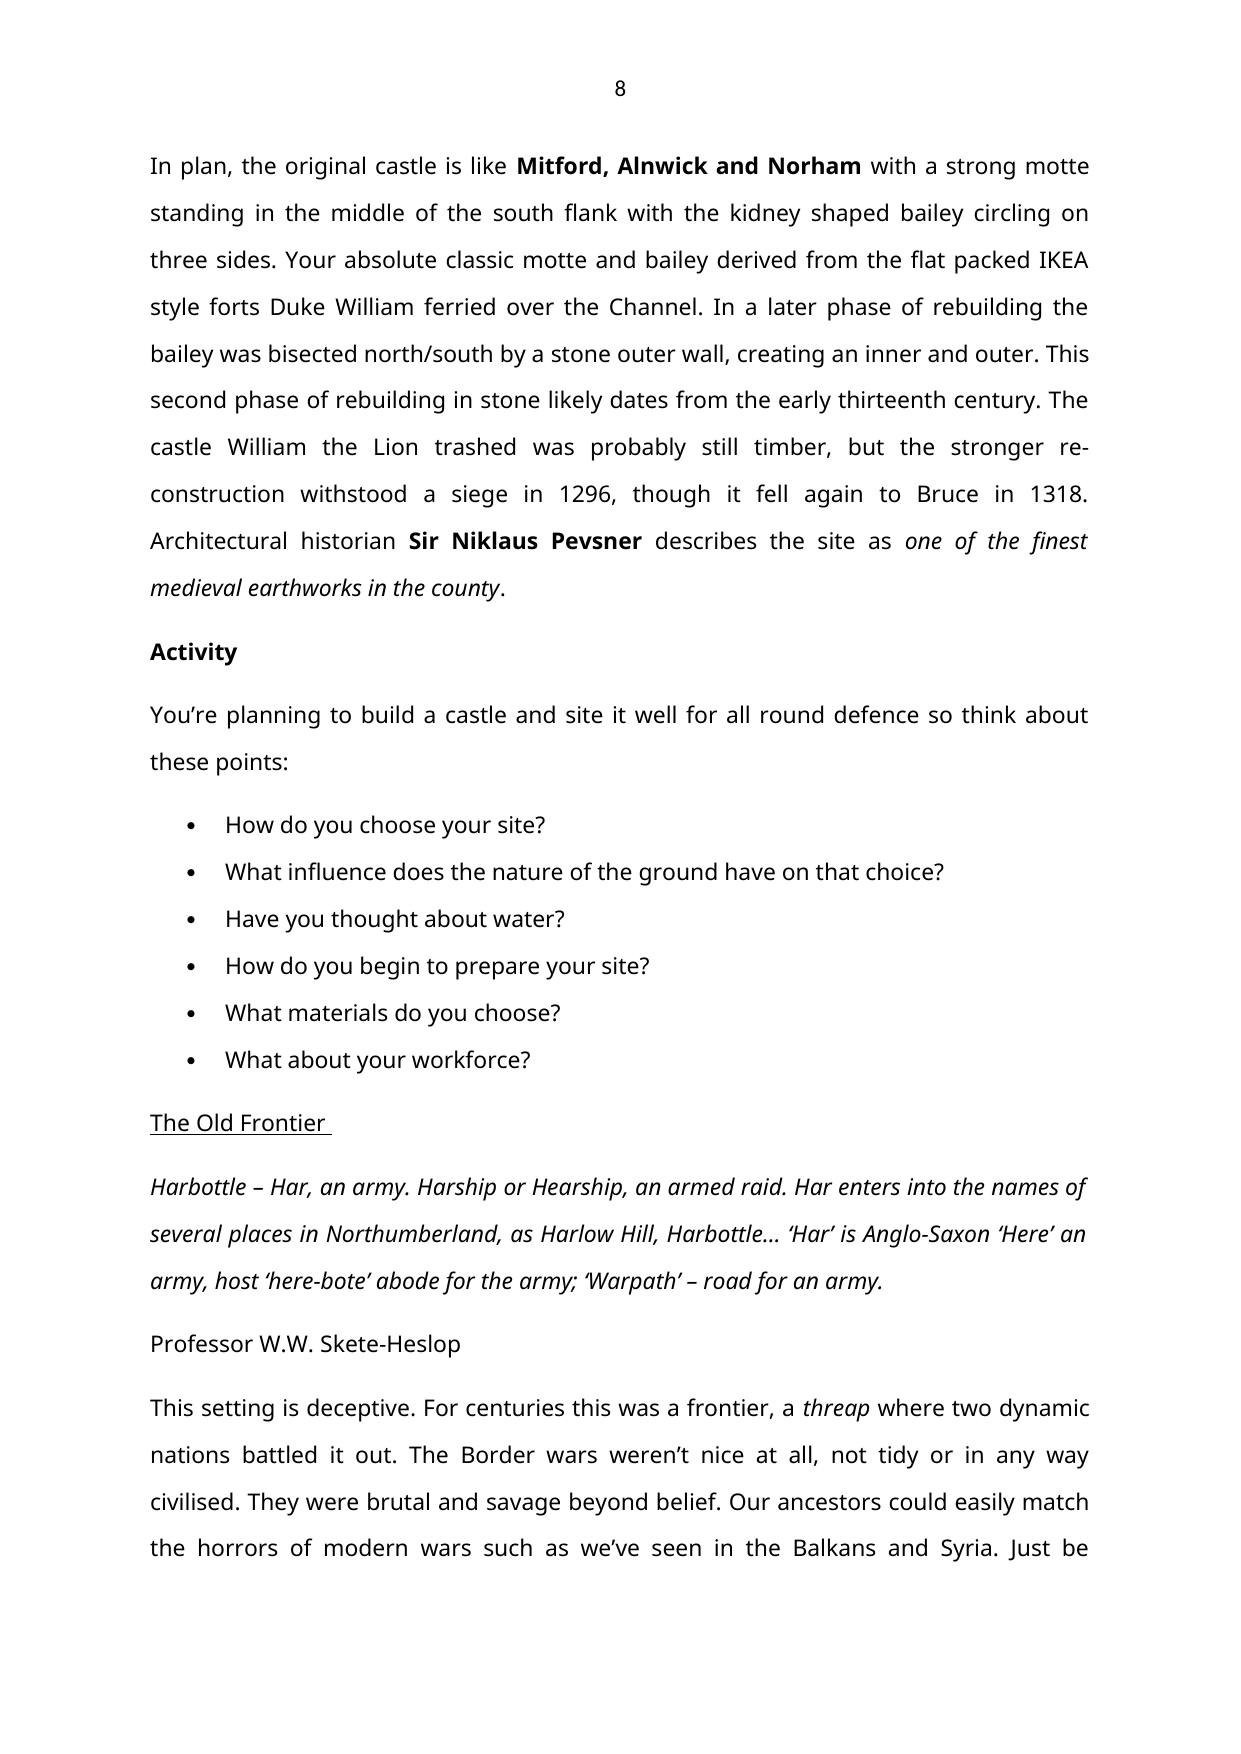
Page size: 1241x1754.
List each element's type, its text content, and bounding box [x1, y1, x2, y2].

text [150, 1392, 1090, 1563]
list How do you choose your site? [187, 809, 1090, 841]
text Activity [150, 635, 1090, 667]
list Have you thought about water? [187, 903, 1090, 934]
list What about your workforce? [187, 1044, 1090, 1075]
text The Old Frontier [150, 1107, 1090, 1138]
text You’re planning to build a castle and site it well for all round defence so think about these points: [150, 699, 1090, 777]
text Harbottle – Har, an army. Harship or Hearship, an armed raid. Har enters into the names of several places in Northumberland, as Harlow Hill, Harbottle… ‘Har’ is Anglo-Saxon ‘Here’ an army, host ‘here-bote’ abode for the army; ‘Warpath’ – road for an army. [150, 1171, 1090, 1296]
list What materials do you choose? [187, 997, 1090, 1028]
list How do you begin to prepare your site? [187, 950, 1090, 981]
list What influence does the nature of the ground have on that choice? [187, 856, 1090, 887]
text Professor W.W. Skete-Heslop [150, 1328, 1090, 1359]
text In plan, the original castle is like Mitford, Alnwick and Norham with a strong motte standing in the middle of the south flank with the kidney shaped bailey circling on three sides. Your absolute classic motte and bailey derived from the flat packed IKEA style forts Duke William ferried over the Channel. In a later phase of rebuilding the bailey was bisected north/south by a stone outer wall, creating an inner and outer. This second phase of rebuilding in stone likely dates from the early thirteenth century. The castle William the Lion trashed was probably still timber, but the stronger re-construction withstood a siege in 1296, though it fell again to Bruce in 1318. Architectural historian Sir Niklaus Pevsner describes the site as one of the finest medieval earthworks in the county. [150, 150, 1090, 603]
